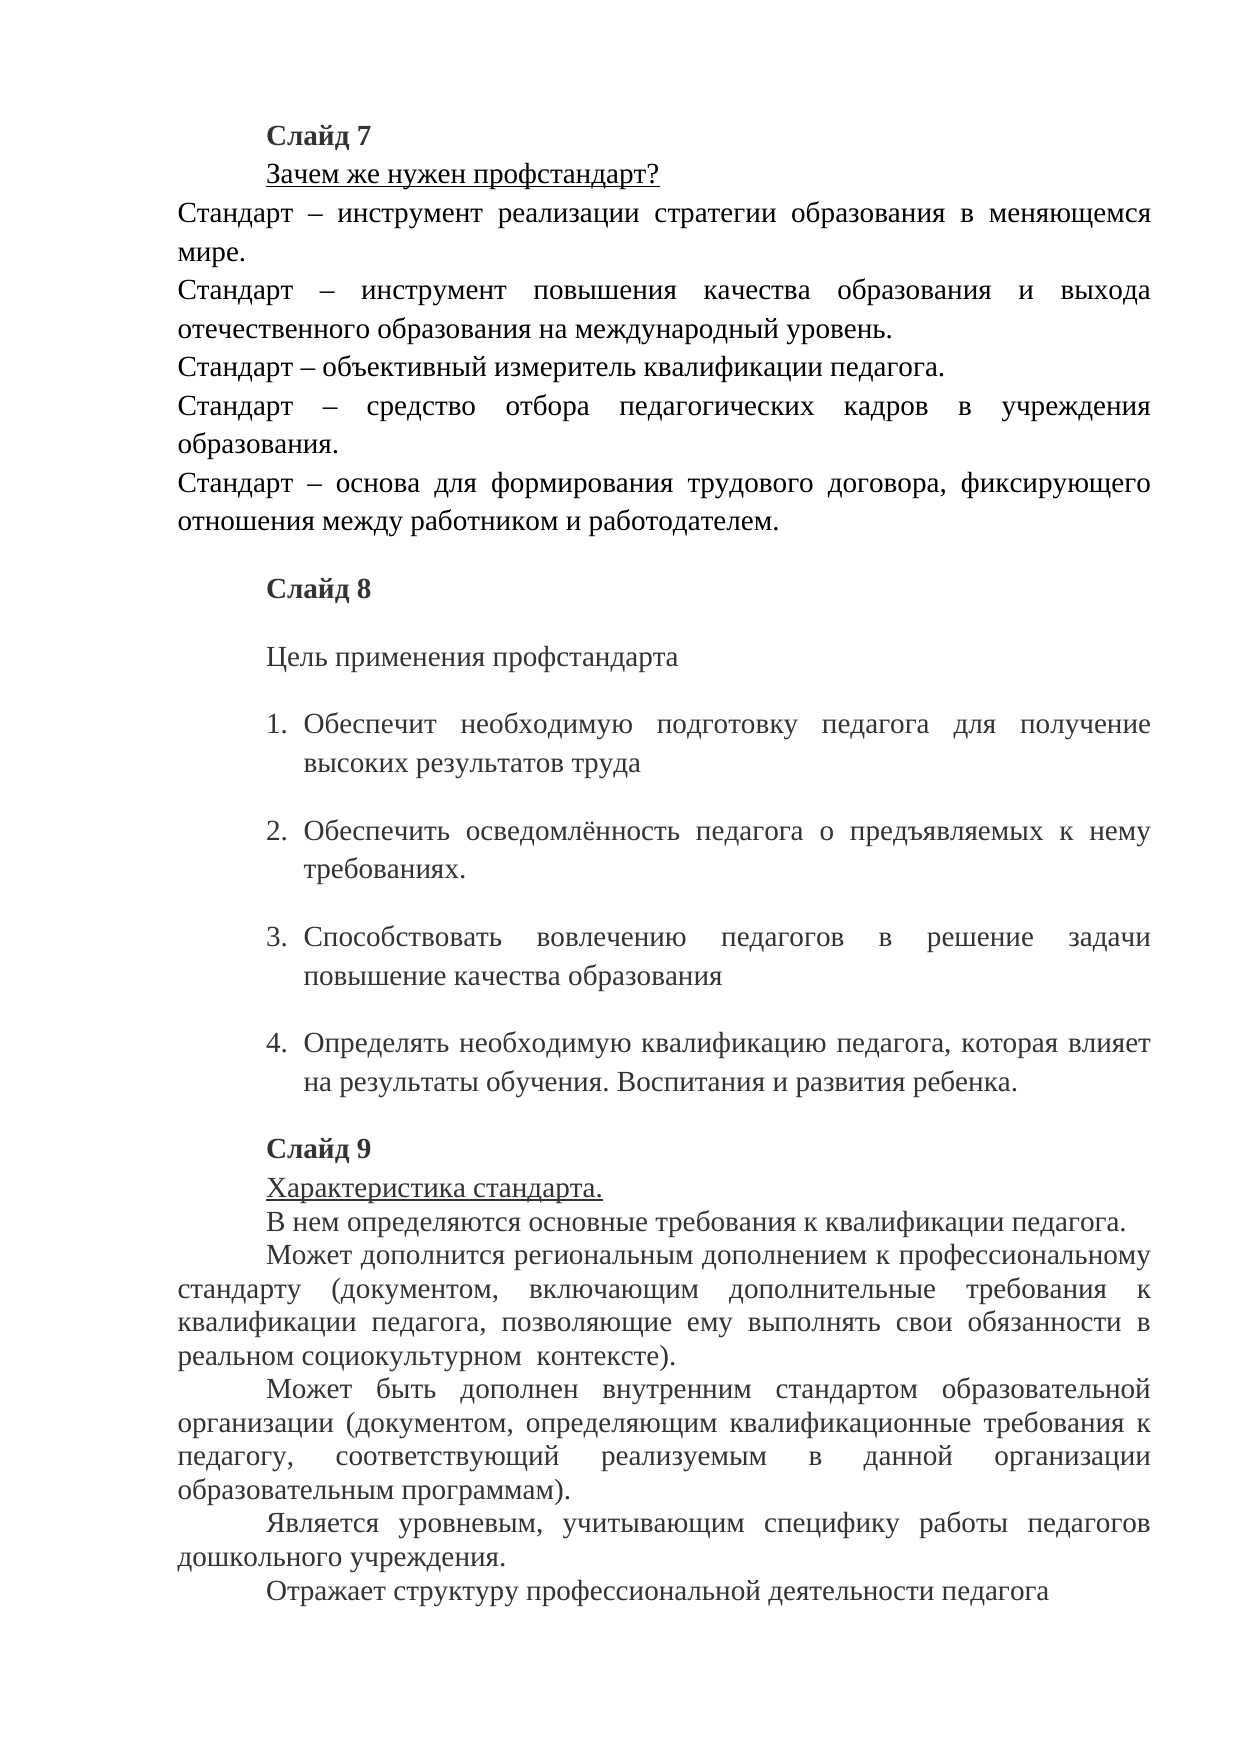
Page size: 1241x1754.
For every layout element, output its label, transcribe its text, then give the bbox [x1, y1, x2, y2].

list Обеспечит необходимую подготовку педагога для получение высоких результатов труда [266, 707, 1152, 779]
text Стандарт – основа для формирования трудового договора, фиксирующего отношения между работником и работодателем. [177, 465, 1152, 537]
text Отражает структуру профессиональной деятельности педагога [177, 1573, 1152, 1606]
list Определять необходимую квалификацию педагога, которая влияет на результаты обучения. Воспитания и развития ребенка. [266, 1025, 1152, 1097]
text Может быть дополнен внутренним стандартом образовательной организации (документом, определяющим квалификационные требования к педагогу, соответствующий реализуемым в данной организации образовательным программам). [177, 1371, 1152, 1506]
text Стандарт – объективный измеритель квалификации педагога. [177, 349, 1152, 383]
text Может дополнится региональным дополнением к профессиональному стандарту (документом, включающим дополнительные требования к квалификации педагога, позволяющие ему выполнять свои обязанности в реальном социокультурном контексте). [177, 1237, 1152, 1371]
list Способствовать вовлечению педагогов в решение задачи повышение качества образования [266, 919, 1152, 991]
text В нем определяются основные требования к квалификации педагога. [177, 1204, 1152, 1237]
text Стандарт – инструмент повышения качества образования и выхода отечественного образования на международный уровень. [177, 272, 1152, 344]
text Является уровневым, учитывающим специфику работы педагогов дошкольного учреждения. [177, 1506, 1152, 1573]
text Слайд 7 [177, 118, 1152, 152]
text Стандарт – средство отбора педагогических кадров в учреждения образования. [177, 388, 1152, 460]
list Обеспечить осведомлённость педагога о предъявляемых к нему требованиях. [266, 813, 1152, 885]
text Стандарт – инструмент реализации стратегии образования в меняющемся мире. [177, 195, 1152, 267]
text Зачем же нужен профстандарт? [177, 157, 1152, 190]
text Слайд 9 [177, 1132, 1152, 1165]
text Слайд 8 [177, 571, 1152, 605]
text Цель применения профстандарта [177, 639, 1152, 672]
text Характеристика стандарта. [177, 1170, 1152, 1204]
